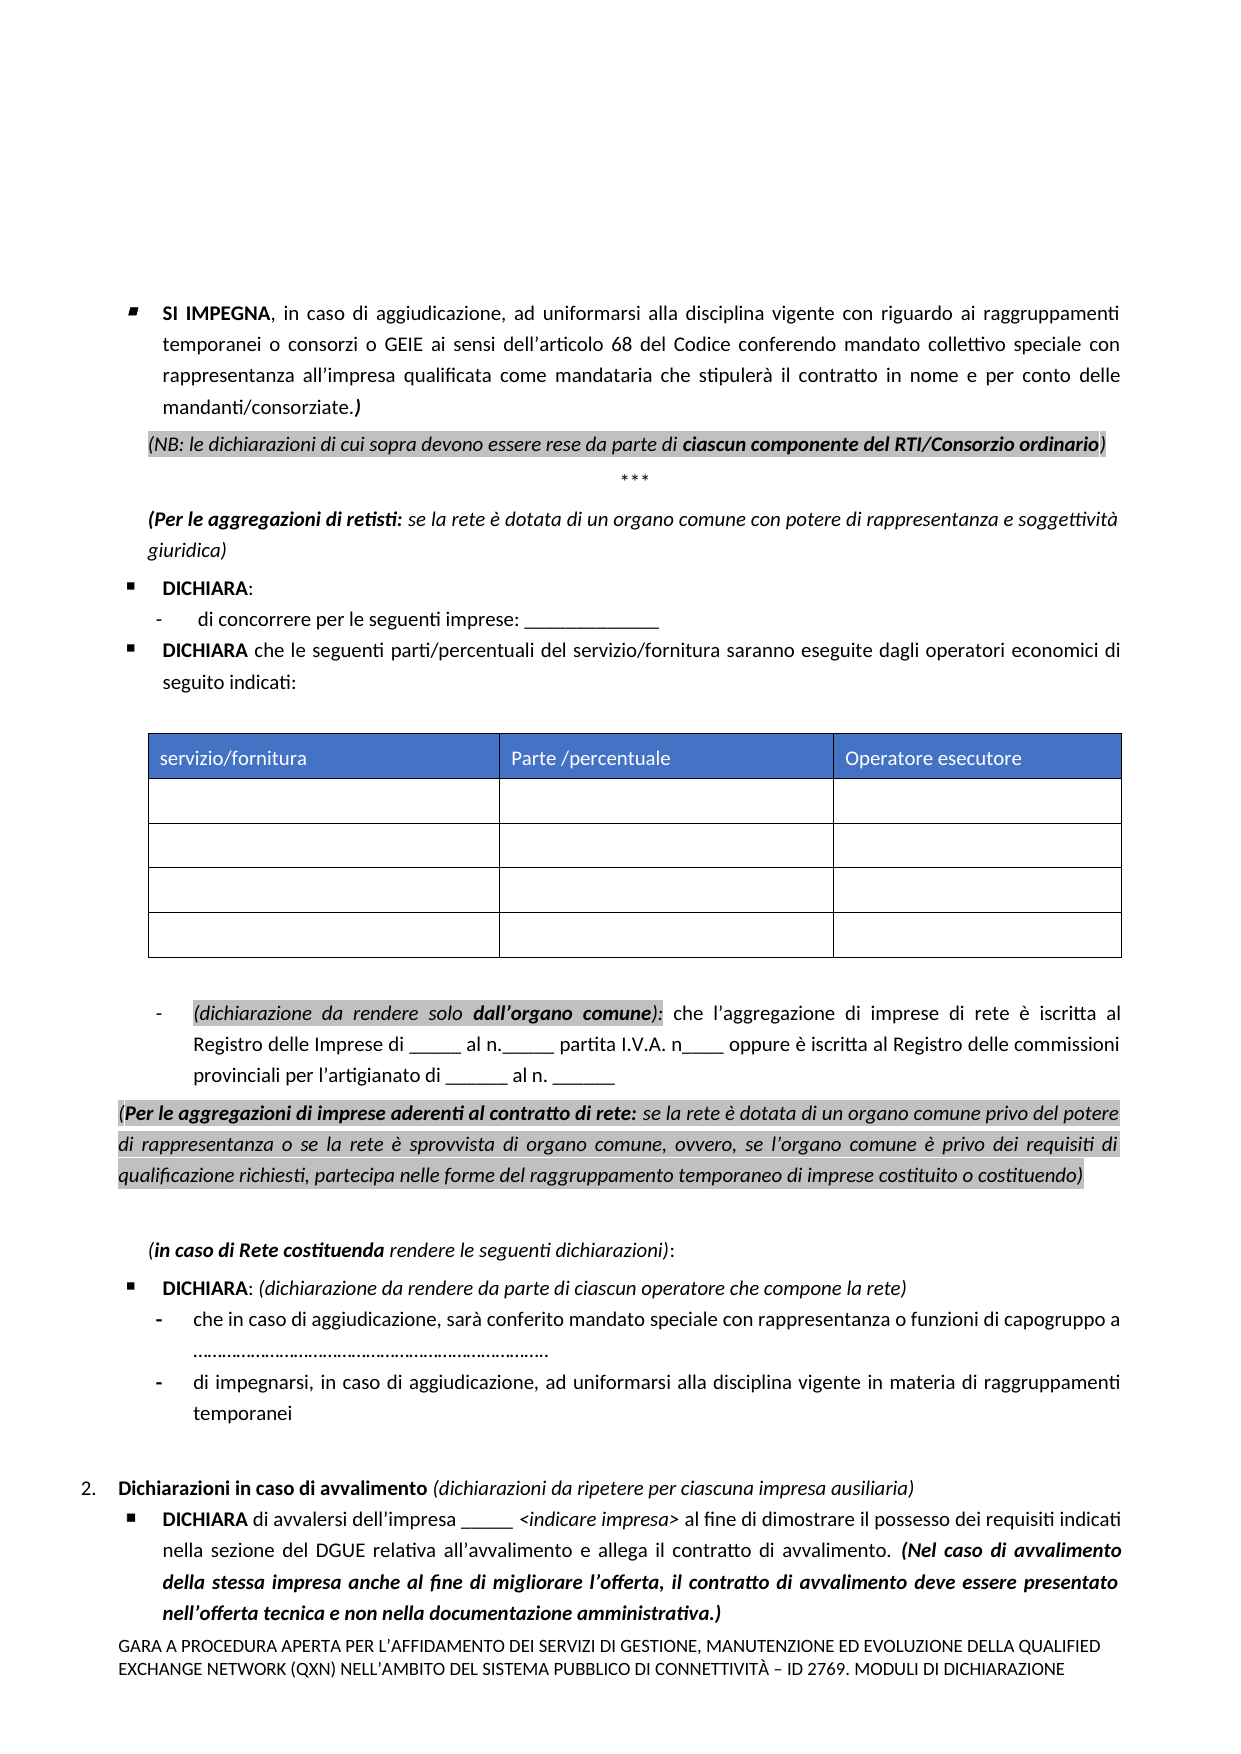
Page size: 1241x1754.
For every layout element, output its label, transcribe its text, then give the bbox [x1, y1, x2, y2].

table_cell [500, 868, 833, 912]
text (Per le aggregazioni di imprese aderenti al contratto di rete: se la rete è dotata di un organo comune privo del potere di rappresentanza o se la rete è sprovvista di organo comune, ovvero, se l’organo comune è privo dei requisiti di qualificazione richiesti, partecipa nelle forme del raggruppamento temporaneo di imprese costituito o costituendo) [118, 1095, 1122, 1189]
table_header Operatore esecutore [834, 734, 1121, 778]
table_cell [149, 913, 499, 957]
list che in caso di aggiudicazione, sarà conferito mandato speciale con rappresentanza o funzioni di capogruppo a ……………………………………………………………….. [156, 1302, 1122, 1364]
list DICHIARA di avvalersi dell’impresa _____ <indicare impresa> al fine di dimostrare il possesso dei requisiti indicati nella sezione del DGUE relativa all’avvalimento e allega il contratto di avvalimento. (Nel caso di avvalimento della stessa impresa anche al fine di migliorare l’offerta, il contratto di avvalimento deve essere presentato nell’offerta tecnica e non nella documentazione amministrativa.) [125, 1502, 1122, 1627]
table_cell [834, 824, 1121, 867]
text (in caso di Rete costituenda rendere le seguenti dichiarazioni): [118, 1233, 1122, 1264]
list DICHIARA che le seguenti parti/percentuali del servizio/fornitura saranno eseguite dagli operatori economici di seguito indicati: [125, 633, 1122, 695]
table_cell [149, 868, 499, 912]
list DICHIARA: (dichiarazione da rendere da parte di ciascun operatore che compone la rete) [125, 1270, 1122, 1302]
list DICHIARA: [125, 570, 1122, 602]
table_cell [149, 779, 499, 822]
table_cell [500, 824, 833, 867]
table_cell [834, 913, 1121, 957]
table_cell [500, 913, 833, 957]
text (Per le aggregazioni di retisti: se la rete è dotata di un organo comune con potere di rappresentanza e soggettività giuridica) [148, 502, 1122, 564]
list di impegnarsi, in caso di aggiudicazione, ad uniformarsi alla disciplina vigente in materia di raggruppamenti temporanei [156, 1364, 1122, 1427]
table_cell [834, 779, 1121, 822]
text (NB: le dichiarazioni di cui sopra devono essere rese da parte di ciascun componente del RTI/Consorzio ordinario) [148, 427, 1122, 458]
text *** [148, 464, 1122, 495]
list Dichiarazioni in caso di avvalimento (dichiarazioni da ripetere per ciascuna impresa ausiliaria) [81, 1470, 1122, 1502]
table_header servizio/fornitura [149, 734, 499, 778]
table_cell [500, 779, 833, 822]
table_cell [149, 824, 499, 867]
table_cell [834, 868, 1121, 912]
table_header Parte /percentuale [500, 734, 833, 778]
list di concorrere per le seguenti imprese: _____________ [156, 602, 1122, 633]
list SI IMPEGNA, in caso di aggiudicazione, ad uniformarsi alla disciplina vigente con riguardo ai raggruppamenti temporanei o consorzi o GEIE ai sensi dell’articolo 68 del Codice conferendo mandato collettivo speciale con rappresentanza all’impresa qualificata come mandataria che stipulerà il contratto in nome e per conto delle mandanti/consorziate.) [125, 295, 1122, 420]
list (dichiarazione da rendere solo dall’organo comune): che l’aggregazione di imprese di rete è iscritta al Registro delle Imprese di _____ al n._____ partita I.V.A. n____ oppure è iscritta al Registro delle commissioni provinciali per l’artigianato di ______ al n. ______ [156, 995, 1122, 1089]
